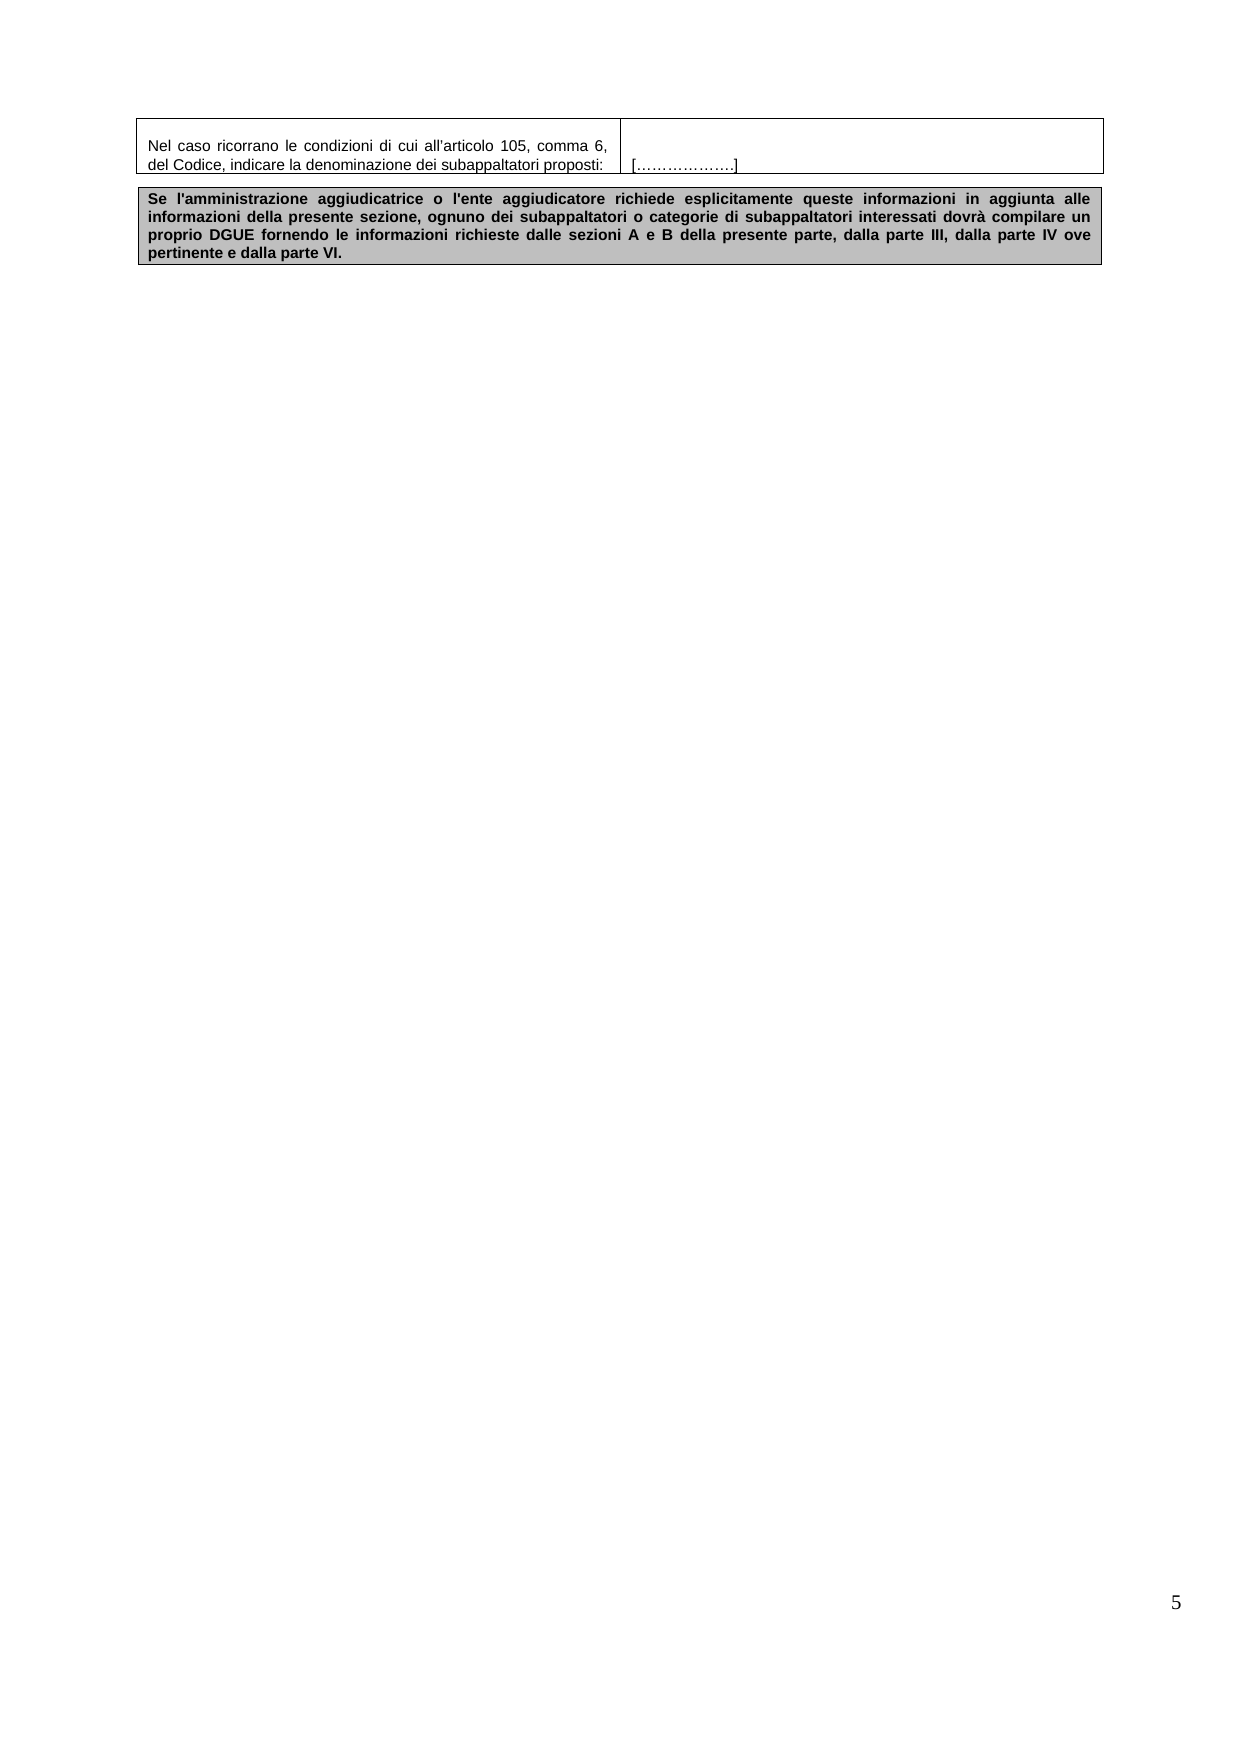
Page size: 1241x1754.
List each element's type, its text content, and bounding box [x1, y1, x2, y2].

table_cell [137, 119, 620, 173]
title Se l'amministrazione aggiudicatrice o l'ente aggiudicatore richiede esplicitamente queste informazioni in aggiunta alle informazioni della presente sezione, ognuno dei subappaltatori o categorie di subappaltatori interessati dovrà compilare un proprio DGUE fornendo le informazioni richieste dalle sezioni A e B della presente parte, dalla parte III, dalla parte IV ove pertinente e dalla parte VI. [139, 188, 1101, 264]
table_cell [621, 119, 1103, 173]
